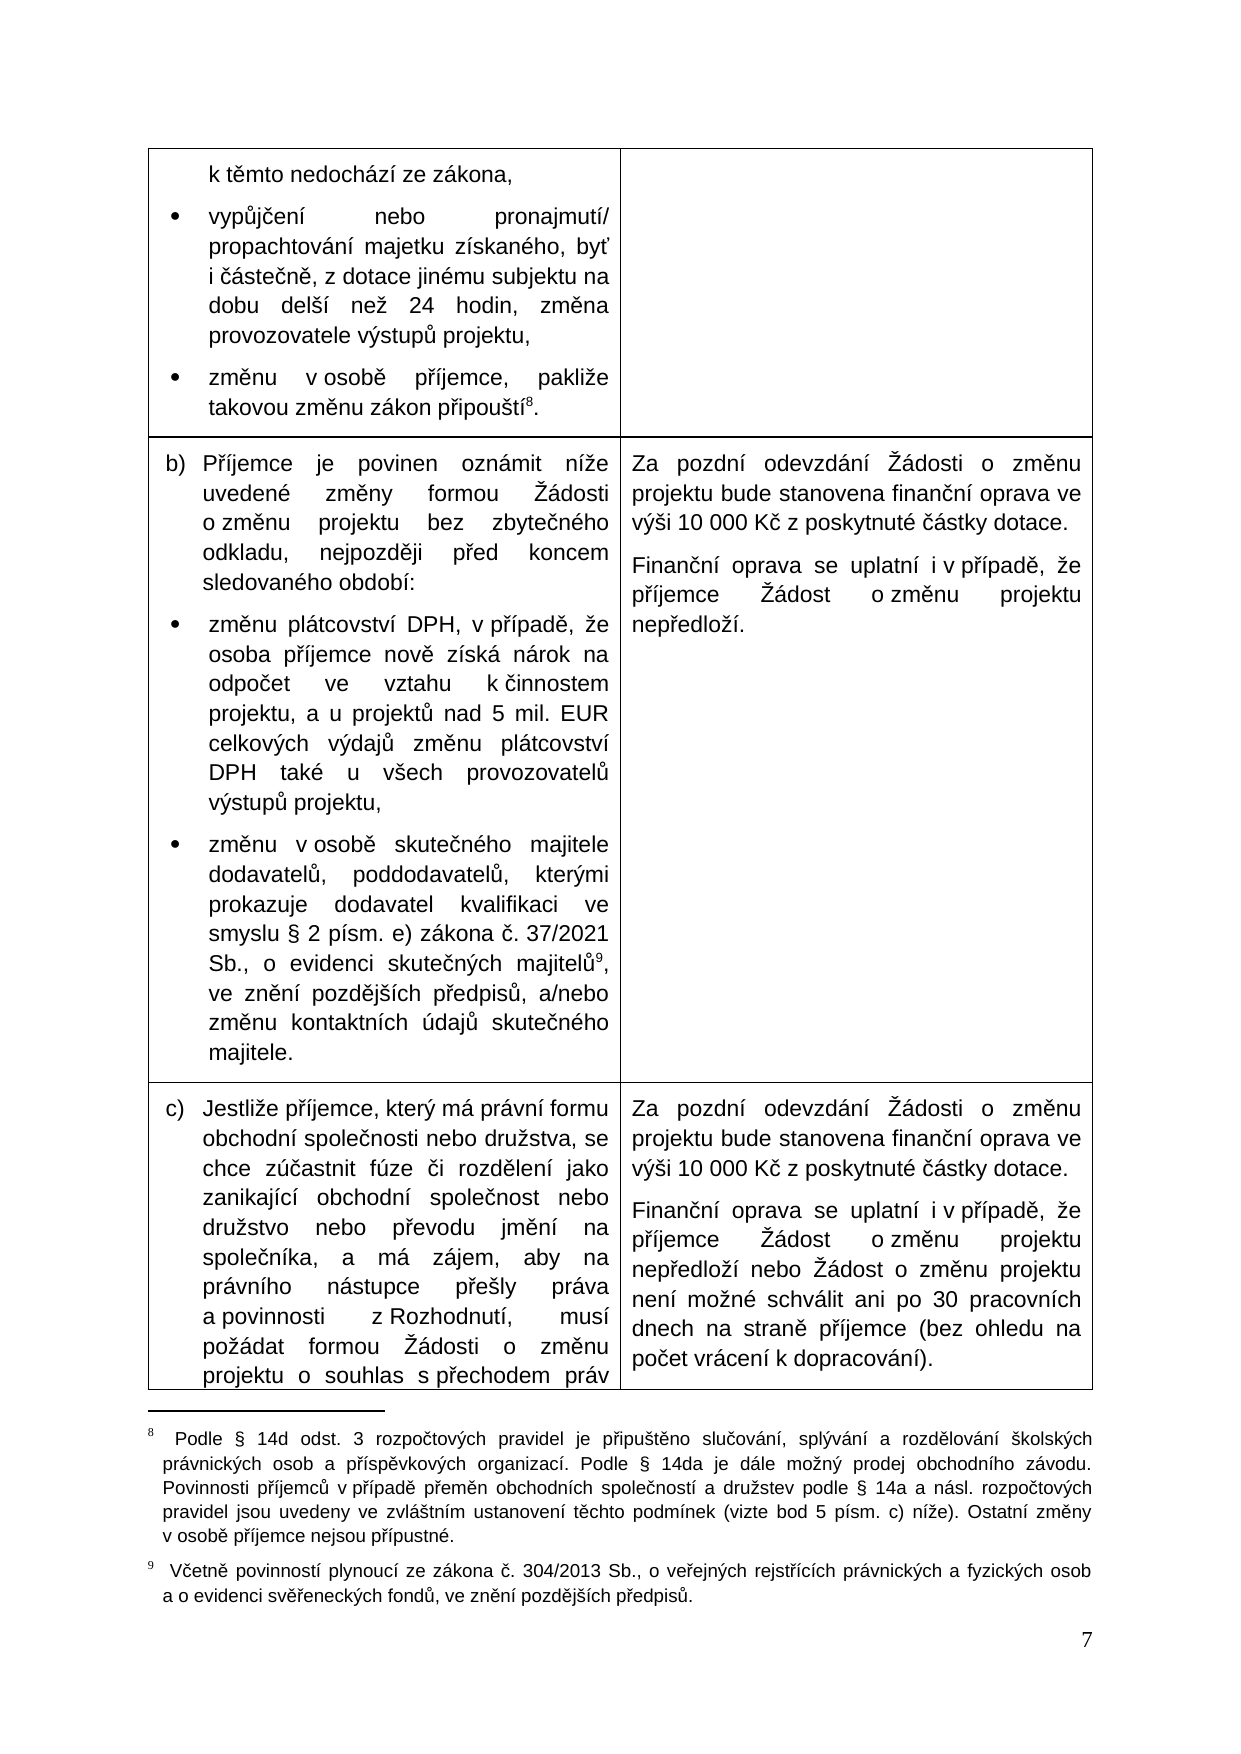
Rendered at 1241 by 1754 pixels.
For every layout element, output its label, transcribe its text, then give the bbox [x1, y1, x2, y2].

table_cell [149, 1083, 620, 1389]
table_cell Příjemce je povinen oznámit níže uvedené změny formou Žádosti o změnu projektu bez zbytečného odkladu, nejpozději před koncem sledovaného období: změnu plátcovství DPH, v případě, že osoba příjemce nově získá nárok na odpočet ve vztahu k činnostem projektu, a u projektů nad 5 mil. EUR celkových výdajů změnu plátcovství DPH také u všech provozovatelů výstupů projektu, změnu v osobě skutečného majitele dodavatelů, poddodavatelů, kterými prokazuje dodavatel kvalifikaci ve smyslu § 2 písm. e) zákona č. 37/2021 Sb., o evidenci skutečných majitelů, ve znění pozdějších předpisů, a/nebo změnu kontaktních údajů skutečného majitele. [149, 438, 620, 1082]
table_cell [149, 149, 620, 436]
table_cell Za pozdní odevzdání Žádosti o změnu projektu bude stanovena finanční oprava ve výši 10 000 Kč z poskytnuté částky dotace. Finanční oprava se uplatní i v případě, že příjemce Žádost o změnu projektu nepředloží. [621, 438, 1092, 1082]
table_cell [621, 1083, 1092, 1389]
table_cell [621, 149, 1092, 436]
